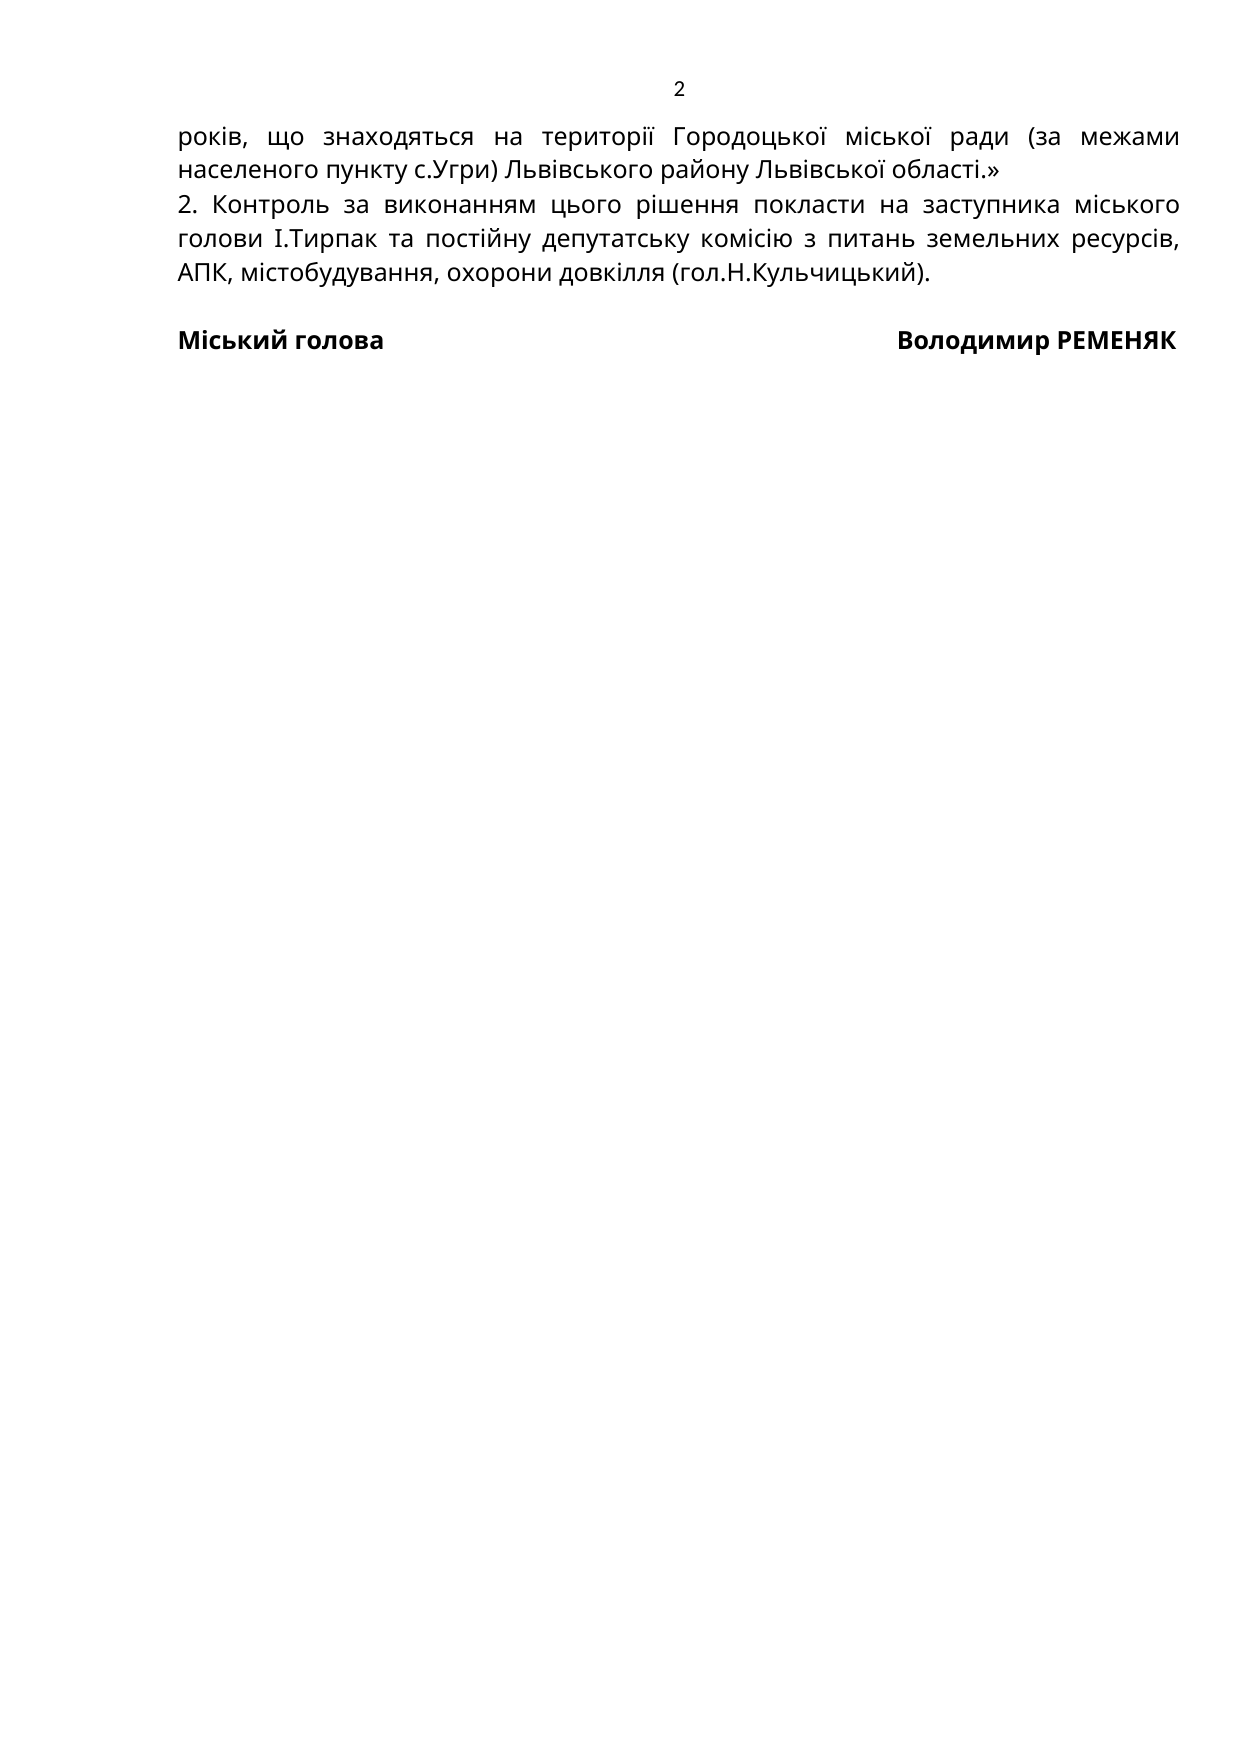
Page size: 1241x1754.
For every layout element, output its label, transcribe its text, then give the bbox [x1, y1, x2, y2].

text Міський голова Володимир РЕМЕНЯК [177, 322, 1181, 357]
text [177, 118, 1181, 186]
text 2. Контроль за виконанням цього рішення покласти на заступника міського голови І.Тирпак та постійну депутатську комісію з питань земельних ресурсів, АПК, містобудування, охорони довкілля (гол.Н.Кульчицький). [177, 186, 1181, 288]
